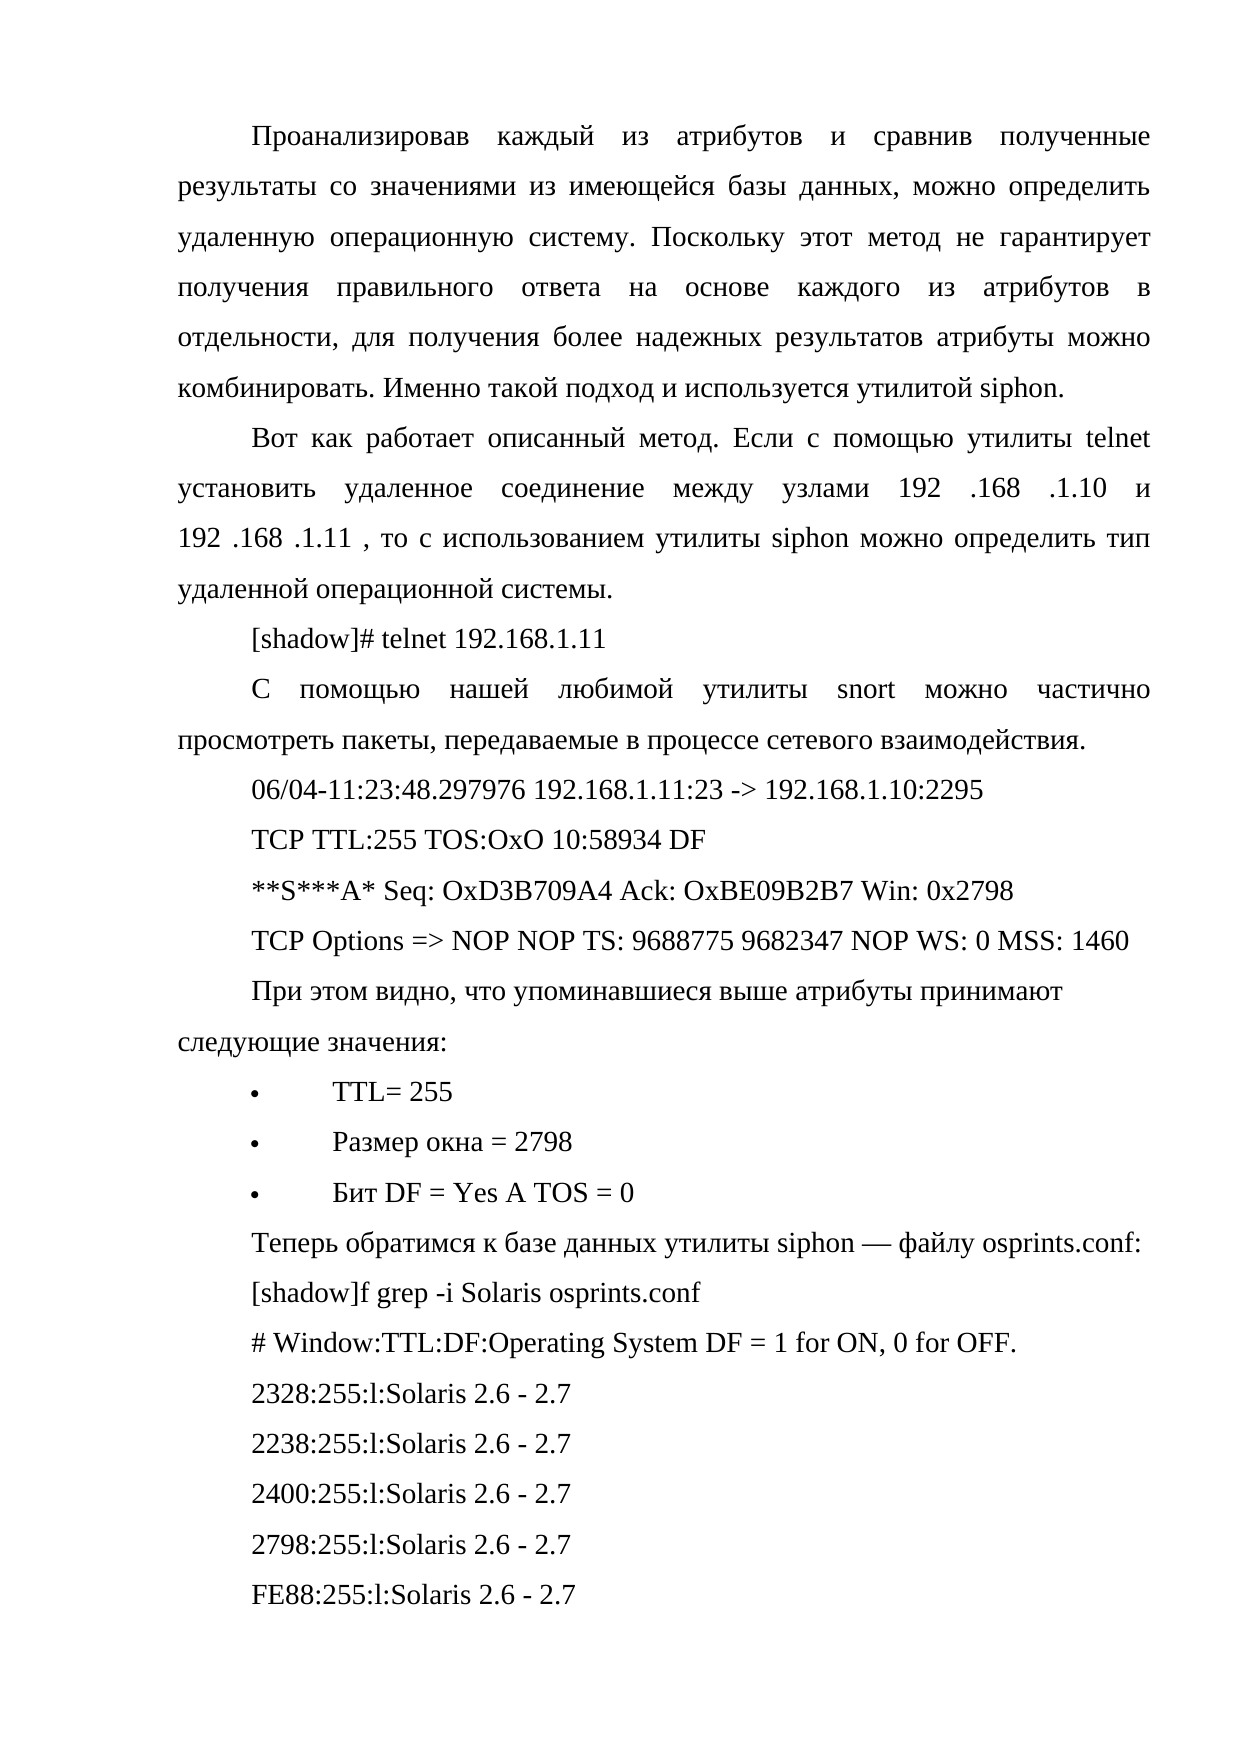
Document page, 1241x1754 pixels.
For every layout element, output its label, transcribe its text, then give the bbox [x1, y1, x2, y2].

text TCP Options => NOP NOP TS: 9688775 9682347 NOP WS: 0 MSS: 1460 [177, 923, 1152, 957]
text [shadow]# telnet 192.168.1.11 [177, 621, 1152, 655]
list Размер окна = 2798 [177, 1124, 1152, 1158]
text # Window:TTL:DF:Operating System DF = 1 for ON, 0 for OFF. [177, 1326, 1152, 1359]
text TCP TTL:255 TOS:OxO 10:58934 DF [177, 822, 1152, 856]
text С помощью нашей любимой утилиты snort можно частично просмотреть пакеты, передаваемые в процессе сетевого взаимодействия. [177, 672, 1152, 755]
text Вот как работает описанный метод. Если с помощью утилиты telnet установить удаленное соединение между узлами 192 .168 .1.10 и 192 .168 .1.11 , то с использованием утилиты siphon можно определить тип удаленной операционной системы. [177, 420, 1152, 604]
text 2400:255:l:Solaris 2.6 - 2.7 [177, 1477, 1152, 1510]
text При этом видно, что упоминавшиеся выше атрибуты принимают следующие значения: [177, 973, 1152, 1057]
list Бит DF = Yes A TOS = 0 [177, 1175, 1152, 1208]
text FE88:255:l:Solaris 2.6 - 2.7 [177, 1577, 1152, 1611]
text 2238:255:l:Solaris 2.6 - 2.7 [177, 1426, 1152, 1460]
text 2328:255:l:Solaris 2.6 - 2.7 [177, 1376, 1152, 1409]
list TTL= 255 [177, 1074, 1152, 1108]
text 2798:255:l:Solaris 2.6 - 2.7 [177, 1527, 1152, 1560]
text Теперь обратимся к базе данных утилиты siphon — файлу osprints.conf: [177, 1225, 1152, 1258]
text [shadow]f grep -i Solaris osprints.conf [177, 1275, 1152, 1309]
text 06/04-11:23:48.297976 192.168.1.11:23 -> 192.168.1.10:2295 [177, 772, 1152, 806]
text Проанализировав каждый из атрибутов и сравнив полученные результаты со значениями из имеющейся базы данных, можно определить удаленную операционную систему. Поскольку этот метод не гарантирует получения правильного ответа на основе каждого из атрибутов в отдельности, для получения более надежных результатов атрибуты можно комбинировать. Именно такой подход и используется утилитой siphon. [177, 118, 1152, 403]
text **S***A* Seq: OxD3B709A4 Ack: OxBE09B2B7 Win: 0x2798 [177, 873, 1152, 906]
